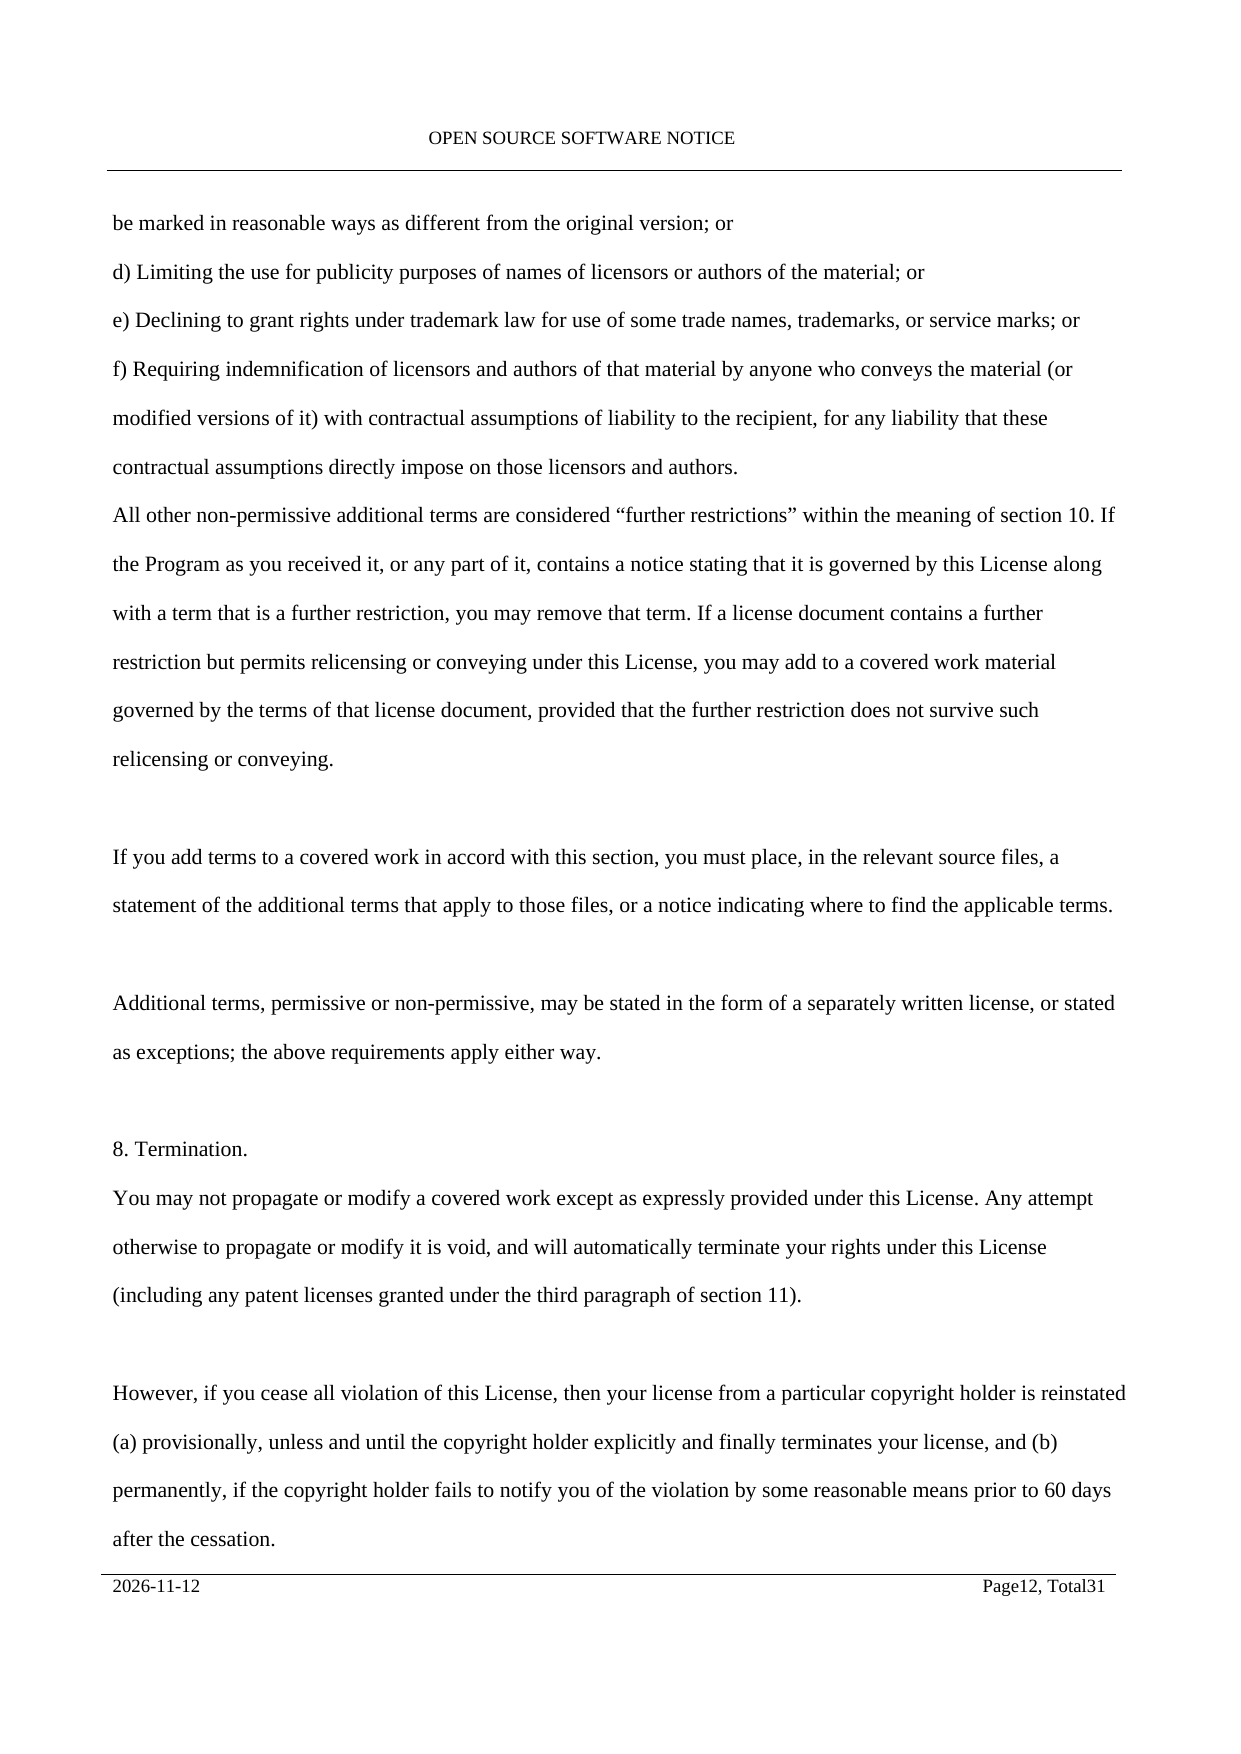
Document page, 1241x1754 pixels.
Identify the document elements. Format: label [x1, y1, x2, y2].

text [112, 206, 1128, 1555]
